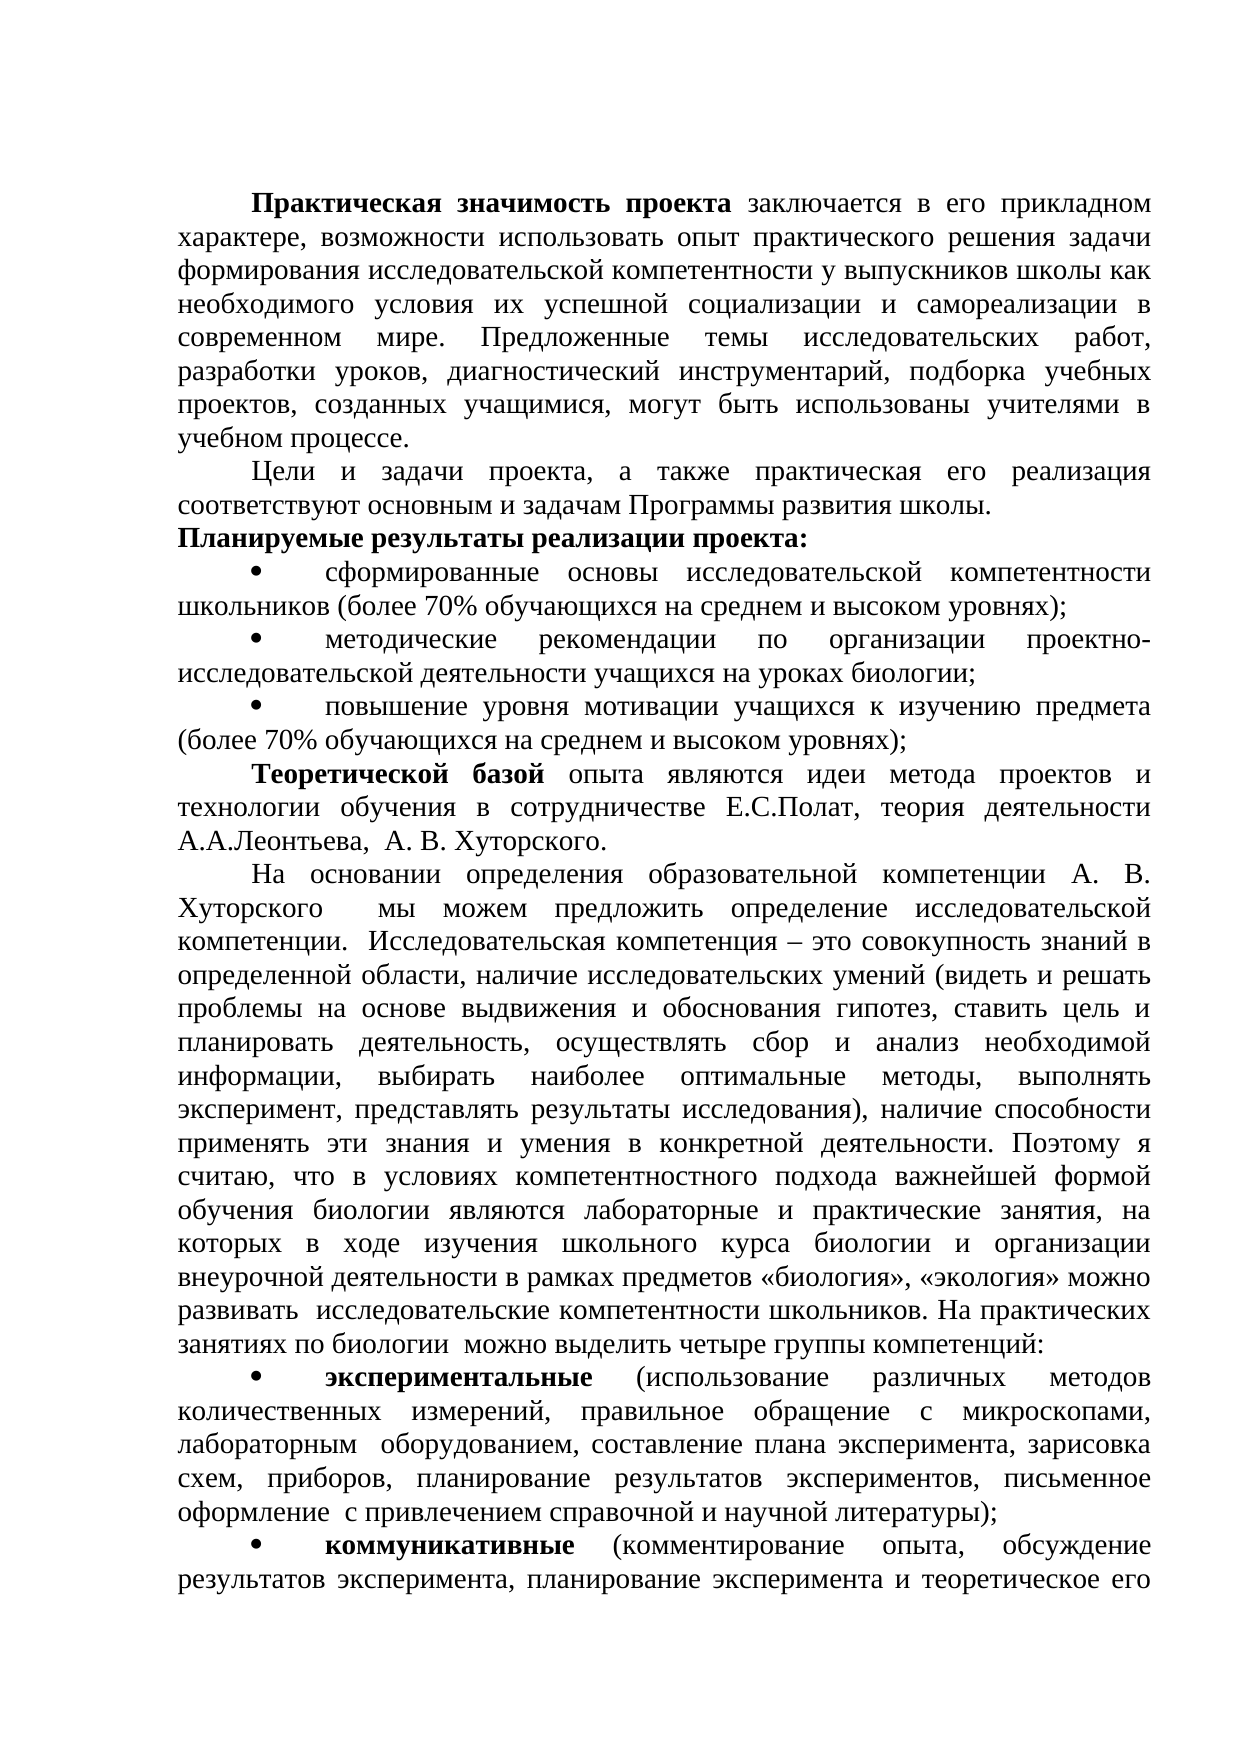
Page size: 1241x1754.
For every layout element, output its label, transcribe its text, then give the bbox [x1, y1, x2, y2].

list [177, 1527, 1152, 1594]
list методические рекомендации по организации проектно- исследовательской деятельности учащихся на уроках биологии; [177, 621, 1152, 688]
text Практическая значимость проекта заключается в его прикладном характере, возможности использовать опыт практического решения задачи формирования исследовательской компетентности у выпускников школы как необходимого условия их успешной социализации и самореализации в современном мире. Предложенные темы исследовательских работ, разработки уроков, диагностический инструментарий, подборка учебных проектов, созданных учащимися, могут быть использованы учителями в учебном процессе. [177, 185, 1152, 453]
list сформированные основы исследовательской компетентности школьников (более 70% обучающихся на среднем и высоком уровнях); [177, 554, 1152, 621]
text На основании определения образовательной компетенции А. В. Хуторского мы можем предложить определение исследовательской компетенции. Исследовательская компетенция – это совокупность знаний в определенной области, наличие исследовательских умений (видеть и решать проблемы на основе выдвижения и обоснования гипотез, ставить цель и планировать деятельность, осуществлять сбор и анализ необходимой информации, выбирать наиболее оптимальные методы, выполнять эксперимент, представлять результаты исследования), наличие способности применять эти знания и умения в конкретной деятельности. Поэтому я считаю, что в условиях компетентностного подхода важнейшей формой обучения биологии являются лабораторные и практические занятия, на которых в ходе изучения школьного курса биологии и организации внеурочной деятельности в рамках предметов «биология», «экология» можно развивать исследовательские компетентности школьников. На практических занятиях по биологии можно выделить четыре группы компетенций: [177, 856, 1152, 1359]
list повышение уровня мотивации учащихся к изучению предмета (более 70% обучающихся на среднем и высоком уровнях); [177, 688, 1152, 756]
text Цели и задачи проекта, а также практическая его реализация соответствуют основным и задачам Программы развития школы. [177, 453, 1152, 521]
text Планируемые результаты реализации проекта: [177, 521, 1152, 554]
text Теоретической базой опыта являются идеи метода проектов и технологии обучения в сотрудничестве Е.С.Полат, теория деятельности А.А.Леонтьева, А. В. Хуторского. [177, 756, 1152, 856]
list экспериментальные (использование различных методов количественных измерений, правильное обращение с микроскопами, лабораторным оборудованием, составление плана эксперимента, зарисовка схем, приборов, планирование результатов экспериментов, письменное оформление с привлечением справочной и научной литературы); [177, 1359, 1152, 1527]
